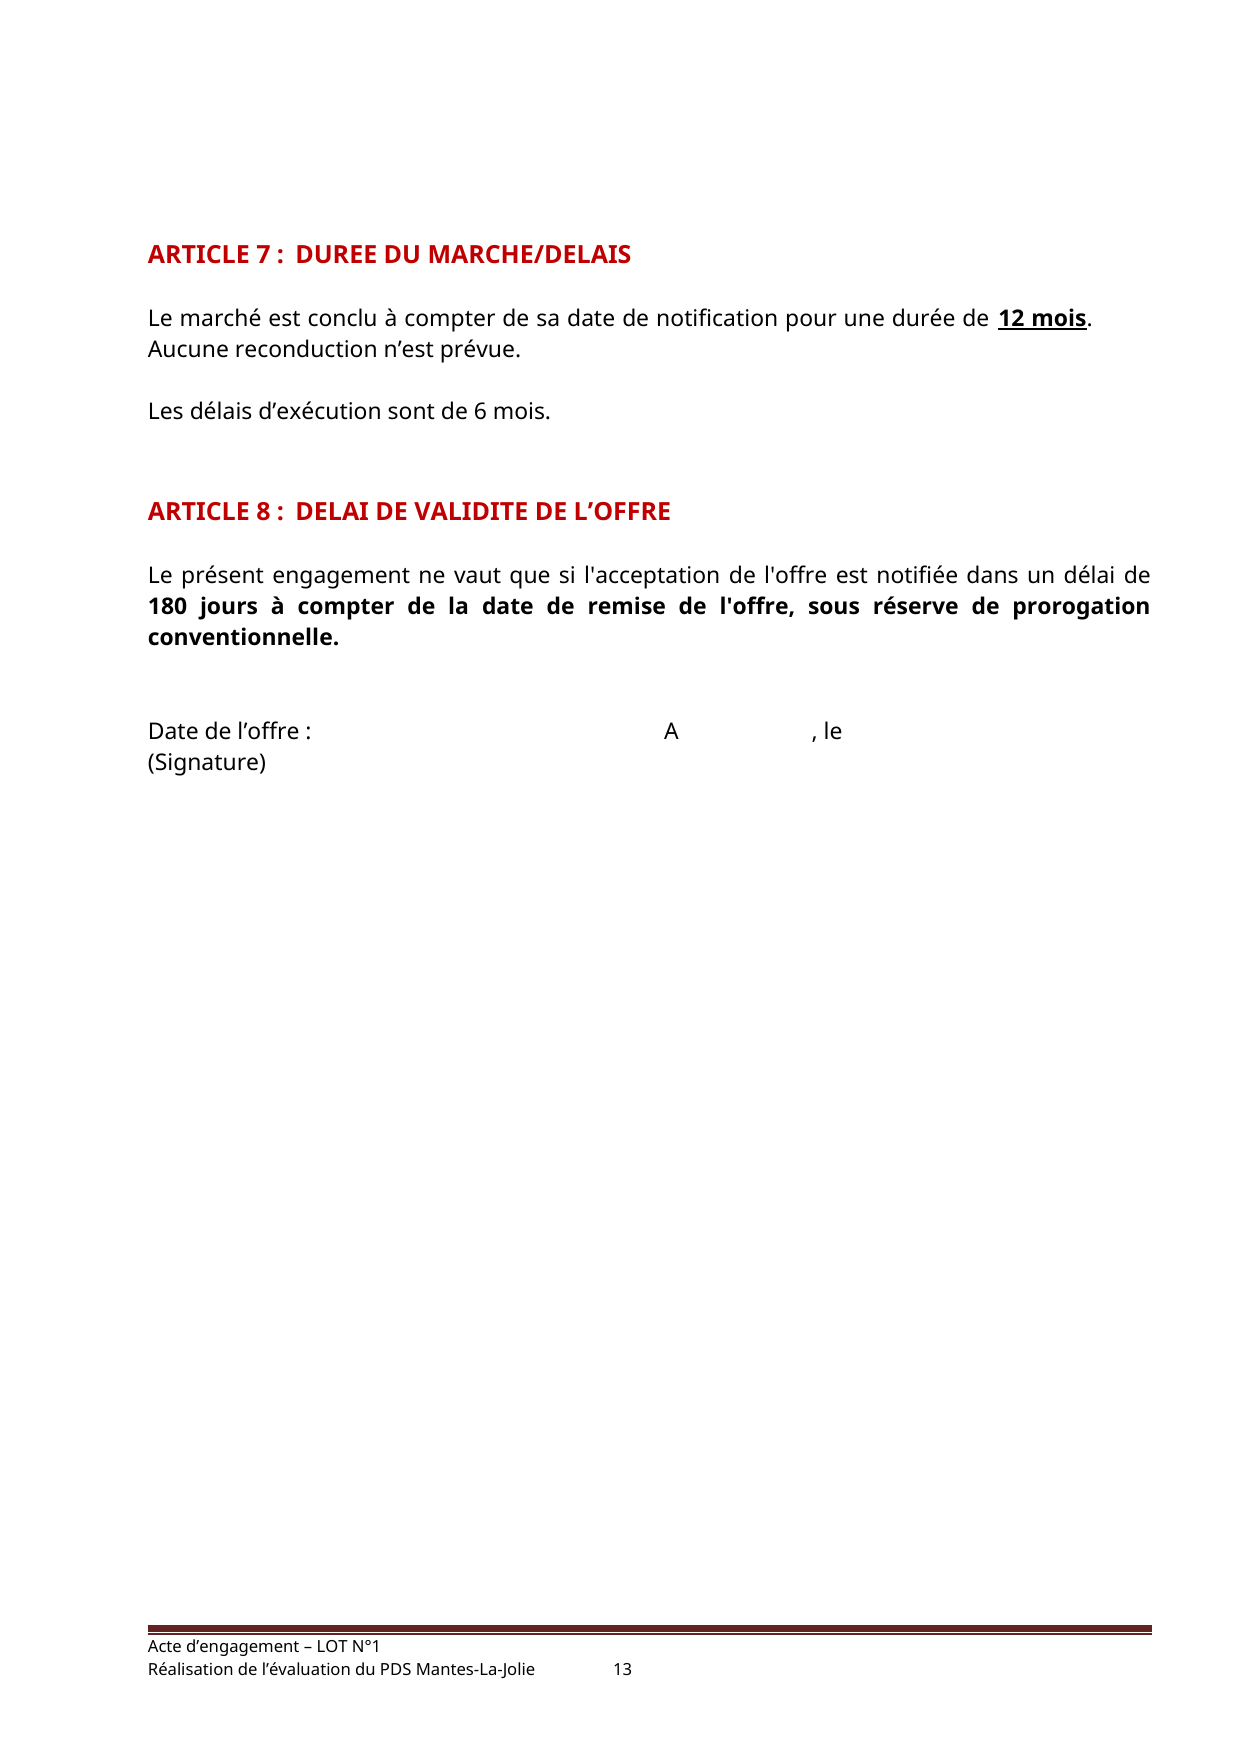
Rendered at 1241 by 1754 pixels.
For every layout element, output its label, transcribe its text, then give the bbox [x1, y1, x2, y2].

text Le marché est conclu à compter de sa date de notification pour une durée de 12 mois. Aucune reconduction n’est prévue. [148, 302, 1093, 364]
text (Signature) [148, 746, 1152, 777]
text Date de l’offre : A , le [148, 715, 1152, 746]
subtitle DUREE DU MARCHE/DELAIS [148, 236, 1152, 270]
text Les délais d’exécution sont de 6 mois. [148, 395, 1152, 427]
subtitle DELAI DE VALIDITE DE L’OFFRE [148, 493, 1152, 527]
text Le présent engagement ne vaut que si l'acceptation de l'offre est notifiée dans un délai de 180 jours à compter de la date de remise de l'offre, sous réserve de prorogation conventionnelle. [148, 559, 1152, 652]
